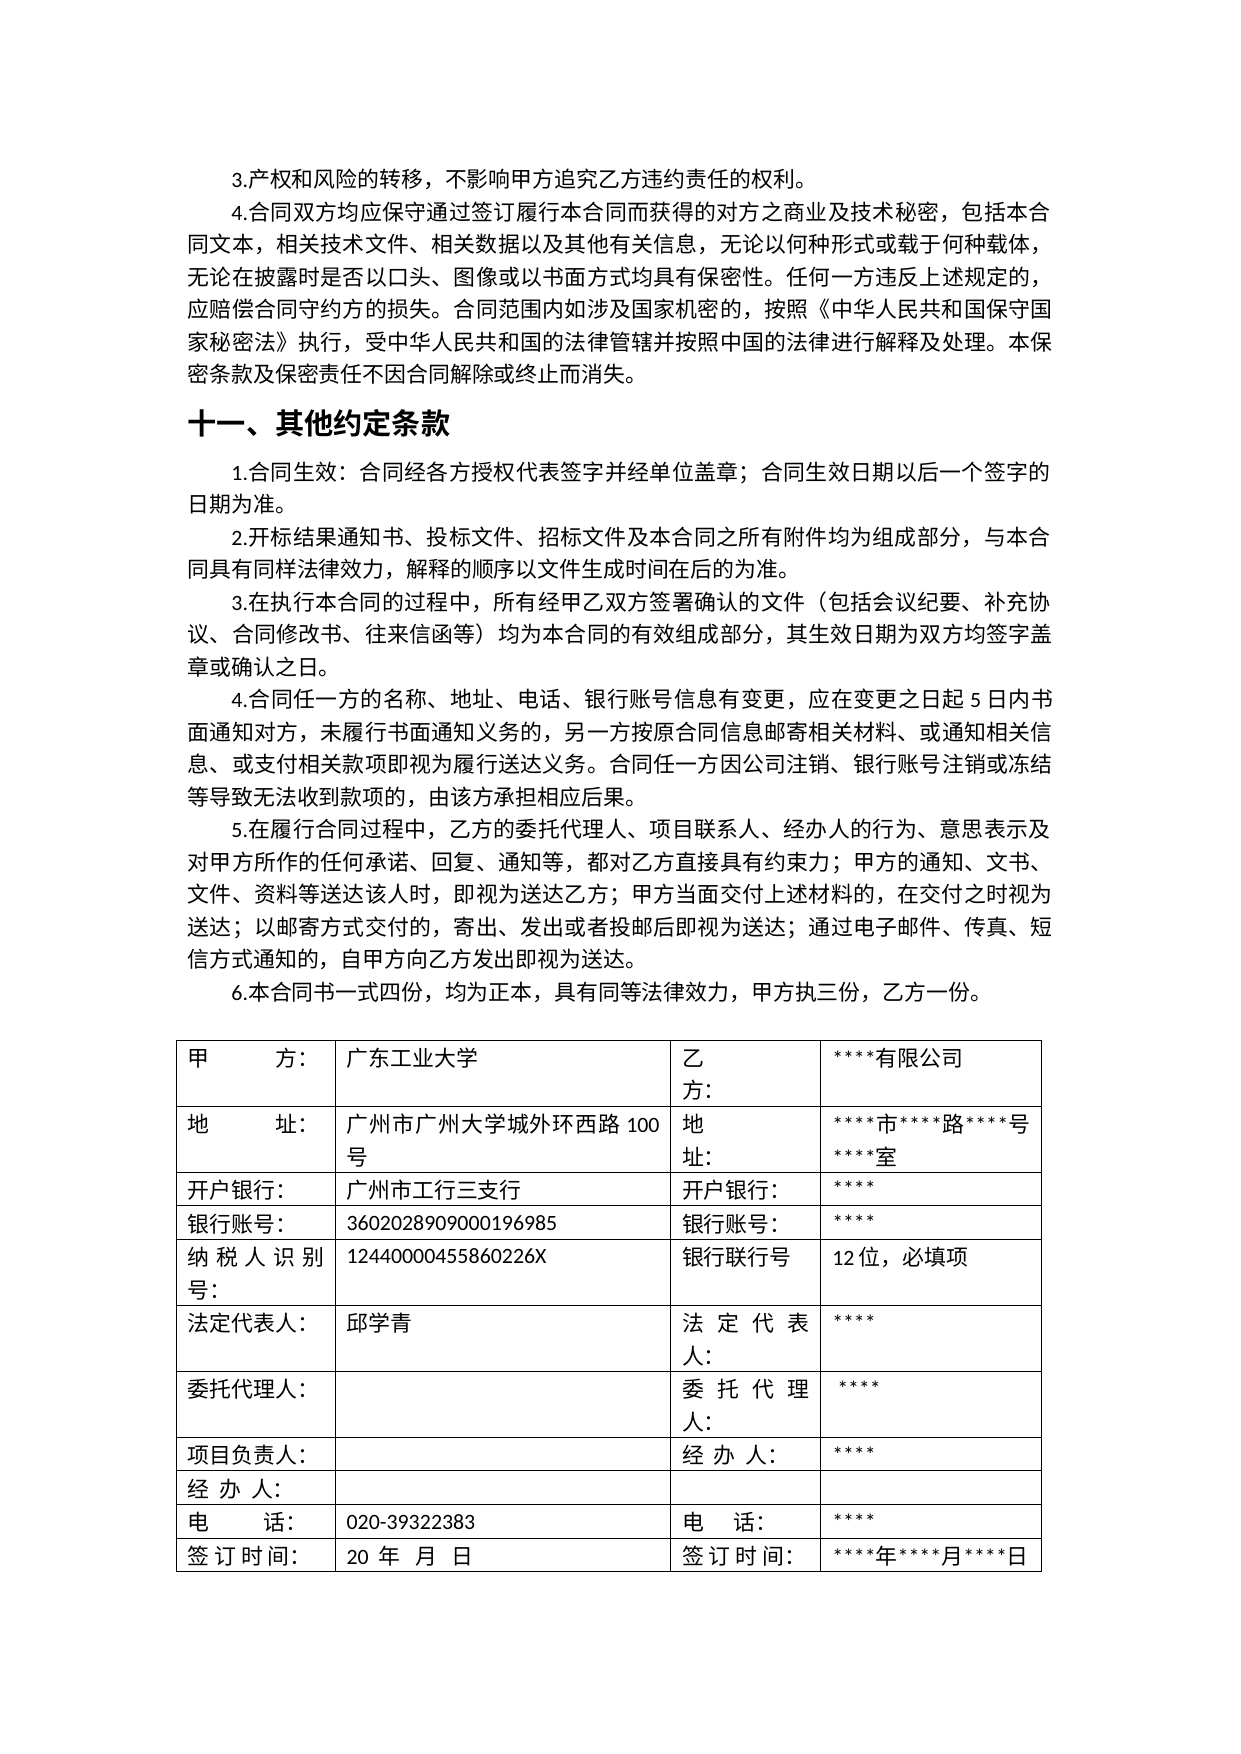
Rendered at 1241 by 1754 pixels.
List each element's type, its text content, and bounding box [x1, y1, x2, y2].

table_cell 法定代表人： [177, 1306, 335, 1371]
table_cell 银行账号： [671, 1206, 820, 1239]
table_cell 委托代理人： [671, 1372, 820, 1437]
table_cell 委托代理人： [177, 1372, 335, 1437]
text 4.合同双方均应保守通过签订履行本合同而获得的对方之商业及技术秘密，包括本合同文本，相关技术文件、相关数据以及其他有关信息，无论以何种形式或载于何种载体，无论在披露时是否以口头、图像或以书面方式均具有保密性。任何一方违反上述规定的，应赔偿合同守约方的损失。合同范围内如涉及国家机密的，按照《中华人民共和国保守国家秘密法》执行，受中华人民共和国的法律管辖并按照中国的法律进行解释及处理。本保密条款及保密责任不因合同解除或终止而消失。 [187, 194, 1053, 389]
table_cell [336, 1372, 670, 1437]
table_cell 广州市广州大学城外环西路100号 [336, 1107, 670, 1172]
table_cell 纳税人识别号： [177, 1240, 335, 1305]
table_cell **** [821, 1438, 1041, 1470]
text 3.产权和风险的转移，不影响甲方追究乙方违约责任的权利。 [187, 162, 1053, 194]
text 6.本合同书一式四份，均为正本，具有同等法律效力，甲方执三份，乙方一份。 [187, 974, 1053, 1007]
table_cell 020-39322383 [336, 1505, 670, 1537]
table_cell 电 话： [177, 1505, 335, 1537]
table_cell 经 办 人： [671, 1438, 820, 1470]
table_cell [671, 1471, 820, 1504]
table_cell 开户银行： [671, 1173, 820, 1205]
table_cell **** [821, 1306, 1041, 1371]
table_cell 地 址： [671, 1107, 820, 1172]
text 十一、其他约定条款 [187, 389, 1053, 454]
table_cell 电 话： [671, 1505, 820, 1537]
table_cell 签 订 时 间： [671, 1539, 820, 1571]
table_header ****有限公司 [821, 1041, 1041, 1106]
table_cell 签 订 时 间： [177, 1539, 335, 1571]
table_cell 法定代表人： [671, 1306, 820, 1371]
table_cell [821, 1471, 1041, 1504]
table_cell 邱学青 [336, 1306, 670, 1371]
table_cell ****市****路****号****室 [821, 1107, 1041, 1172]
text 1.合同生效：合同经各方授权代表签字并经单位盖章；合同生效日期以后一个签字的日期为准。 [187, 454, 1053, 519]
table_cell **** [821, 1505, 1041, 1537]
table_cell 3602028909000196985 [336, 1206, 670, 1239]
table_cell [336, 1438, 670, 1470]
table_cell **** [821, 1372, 1041, 1437]
table_cell 项目负责人： [177, 1438, 335, 1470]
table_cell ****年****月****日 [821, 1539, 1041, 1571]
table_cell 地 址： [177, 1107, 335, 1172]
table_cell 银行联行号 [671, 1240, 820, 1305]
table_header 广东工业大学 [336, 1041, 670, 1106]
text 3.在执行本合同的过程中，所有经甲乙双方签署确认的文件（包括会议纪要、补充协议、合同修改书、往来信函等）均为本合同的有效组成部分，其生效日期为双方均签字盖章或确认之日。 [187, 584, 1053, 682]
table_cell 银行账号： [177, 1206, 335, 1239]
table_header 甲 方： [177, 1041, 335, 1106]
table_cell 12位，必填项 [821, 1240, 1041, 1305]
table_header 乙 方： [671, 1041, 820, 1106]
text 2.开标结果通知书、投标文件、招标文件及本合同之所有附件均为组成部分，与本合同具有同样法律效力，解释的顺序以文件生成时间在后的为准。 [187, 519, 1053, 584]
table_cell [336, 1471, 670, 1504]
table_cell 20 年 月 日 [336, 1539, 670, 1571]
text 4.合同任一方的名称、地址、电话、银行账号信息有变更，应在变更之日起5日内书面通知对方，未履行书面通知义务的，另一方按原合同信息邮寄相关材料、或通知相关信息、或支付相关款项即视为履行送达义务。合同任一方因公司注销、银行账号注销或冻结等导致无法收到款项的，由该方承担相应后果。 [187, 682, 1053, 812]
table_cell 12440000455860226X [336, 1240, 670, 1305]
table_cell 广州市工行三支行 [336, 1173, 670, 1205]
table_cell 经 办 人： [177, 1471, 335, 1504]
table_cell **** [821, 1206, 1041, 1239]
text 5.在履行合同过程中，乙方的委托代理人、项目联系人、经办人的行为、意思表示及对甲方所作的任何承诺、回复、通知等，都对乙方直接具有约束力；甲方的通知、文书、文件、资料等送达该人时，即视为送达乙方；甲方当面交付上述材料的，在交付之时视为送达；以邮寄方式交付的，寄出、发出或者投邮后即视为送达；通过电子邮件、传真、短信方式通知的，自甲方向乙方发出即视为送达。 [187, 812, 1053, 974]
table_cell **** [821, 1173, 1041, 1205]
table_cell 开户银行： [177, 1173, 335, 1205]
